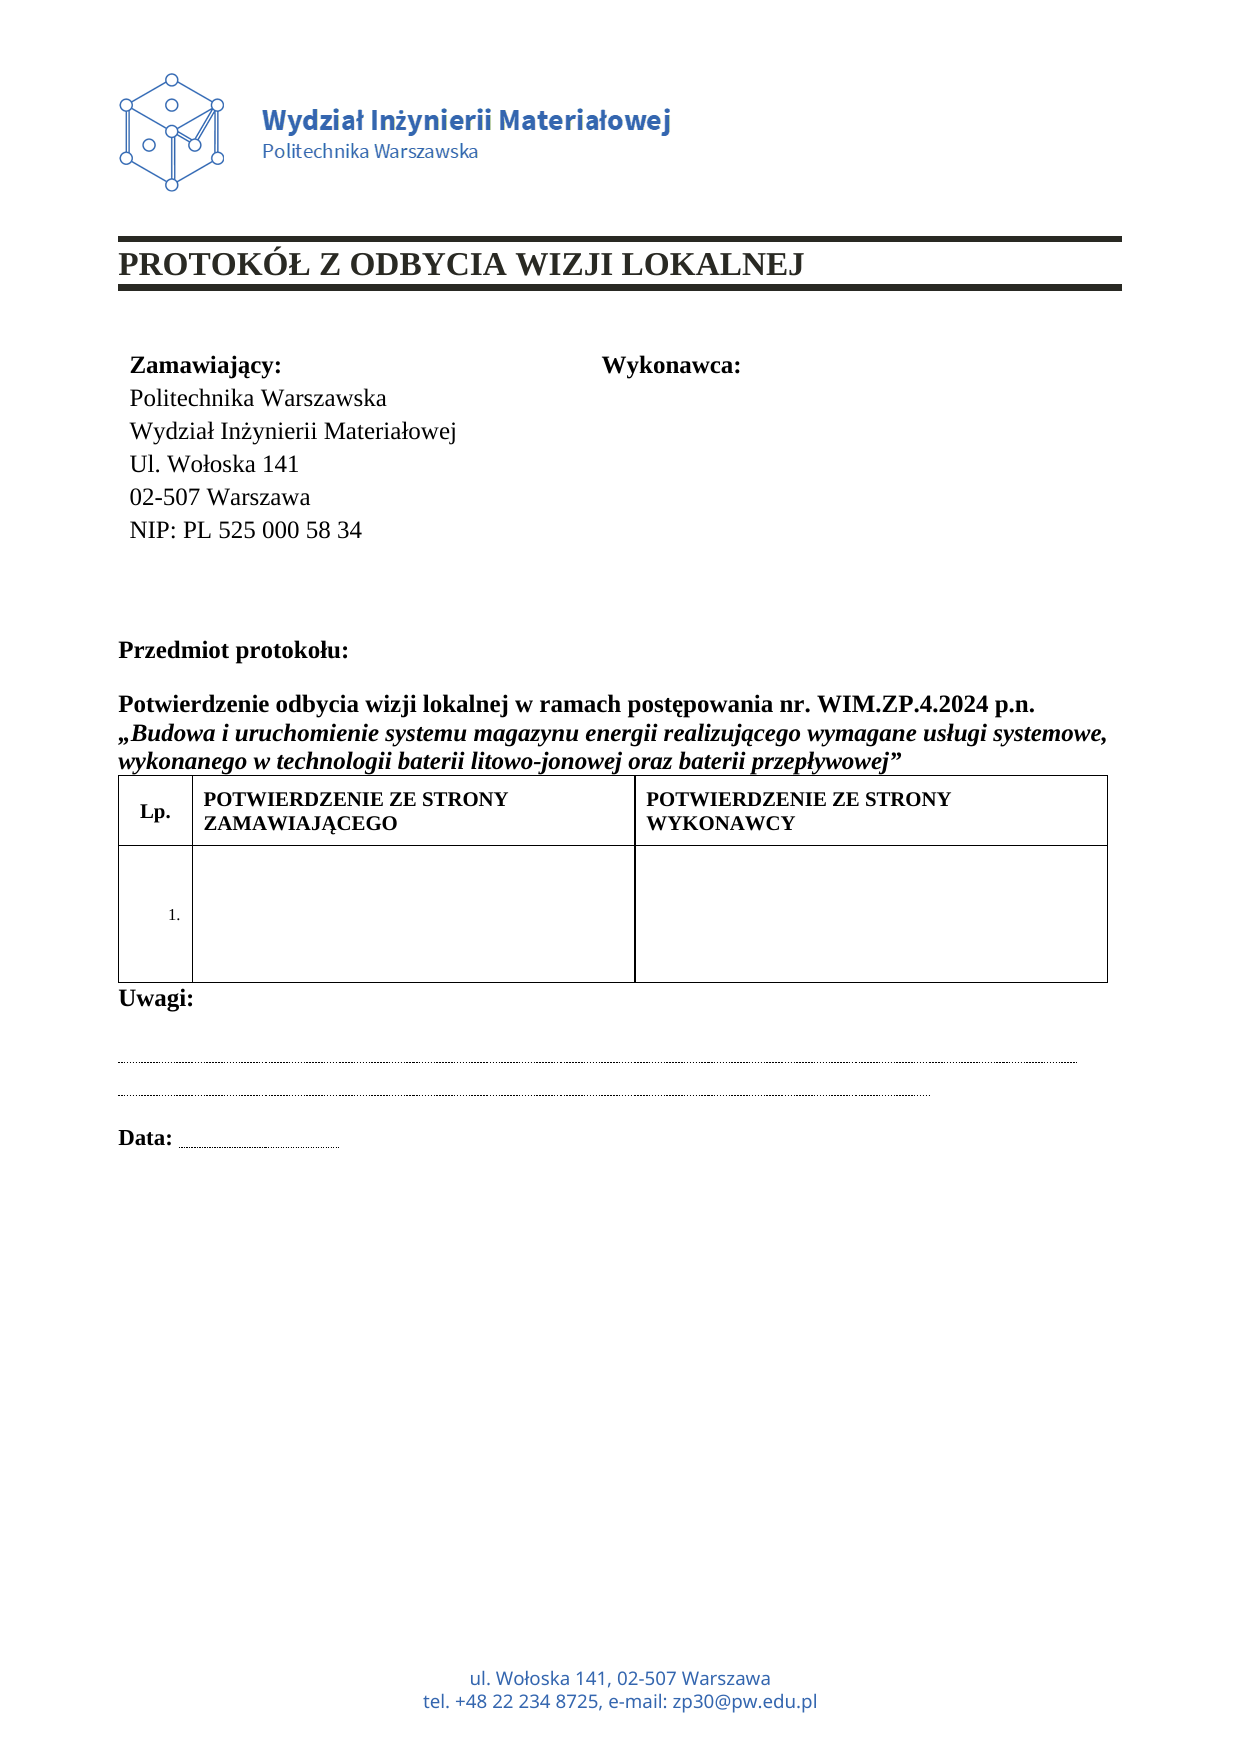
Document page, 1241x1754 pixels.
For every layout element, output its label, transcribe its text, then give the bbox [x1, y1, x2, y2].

table_cell 1. [119, 846, 192, 982]
picture [118, 73, 1059, 236]
table_header Zamawiający: Politechnika Warszawska Wydział Inżynierii Materiałowej Ul. Wołoska 141 02-507 Warszawa NIP: PL 525 000 58 34 [118, 350, 590, 602]
text Potwierdzenie odbycia wizji lokalnej w ramach postępowania nr. WIM.ZP.4.2024 p.n. „Budowa i uruchomienie systemu magazynu energii realizującego wymagane usługi systemowe, wykonanego w technologii baterii litowo-jonowej oraz baterii przepływowej” [118, 689, 1122, 775]
table_cell [193, 846, 634, 982]
table_header POTWIERDZENIE ZE STRONY WYKONAWCY [636, 776, 1107, 845]
text PROTOKÓŁ Z ODBYCIA WIZJI LOKALNEJ [118, 242, 1122, 284]
text Przedmiot protokołu: [118, 635, 1122, 664]
list Data: [118, 1124, 1122, 1150]
table_header POTWIERDZENIE ZE STRONY ZAMAWIAJĄCEGO [193, 776, 634, 845]
table_cell [636, 846, 1107, 982]
table_header Wykonawca: [590, 350, 1062, 602]
text Uwagi: [118, 983, 1122, 1012]
table_header Lp. [119, 776, 192, 845]
